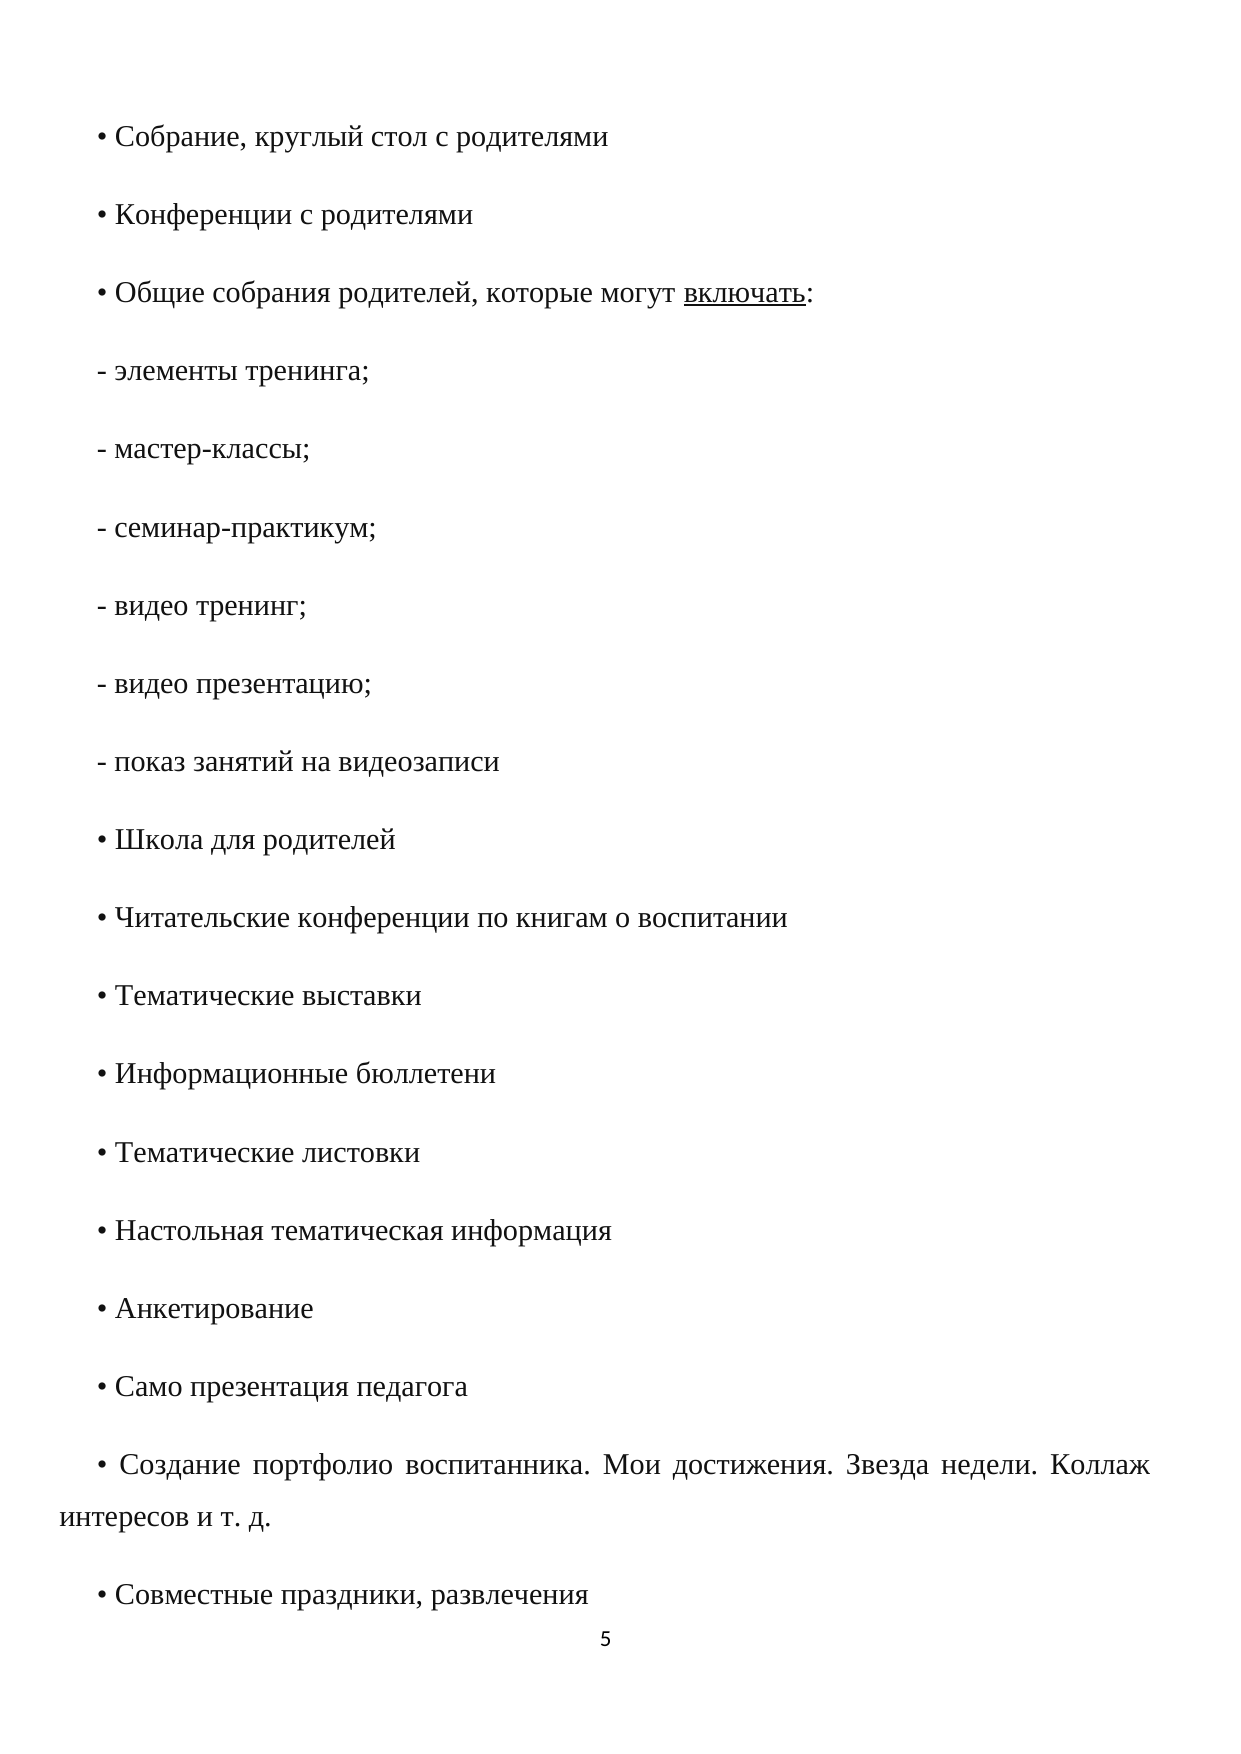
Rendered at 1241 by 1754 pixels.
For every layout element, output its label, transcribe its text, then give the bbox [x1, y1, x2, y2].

text - элементы тренинга; [59, 352, 1152, 387]
text • Тематические выставки [59, 977, 1152, 1012]
text • Конференции с родителями [59, 196, 1152, 231]
text • Тематические листовки [59, 1134, 1152, 1168]
text • Настольная тематическая информация [59, 1212, 1152, 1247]
text • Совместные праздники, развлечения [59, 1576, 1152, 1611]
text - семинар-практикум; [59, 509, 1152, 543]
text • Информационные бюллетени [59, 1056, 1152, 1090]
text - видео тренинг; [59, 587, 1152, 622]
text - мастер-классы; [59, 431, 1152, 465]
text • Собрание, круглый стол с родителями [59, 118, 1152, 153]
text - показ занятий на видеозаписи [59, 743, 1152, 778]
text • Общие собрания родителей, которые могут включать: [59, 274, 1152, 309]
text • Читательские конференции по книгам о воспитании [59, 899, 1152, 934]
text • Анкетирование [59, 1290, 1152, 1325]
text • Школа для родителей [59, 821, 1152, 856]
text • Создание портфолио воспитанника. Мои достижения. Звезда недели. Коллаж интересов и т. д. [59, 1446, 1152, 1533]
text • Само презентация педагога [59, 1368, 1152, 1403]
text - видео презентацию; [59, 665, 1152, 700]
